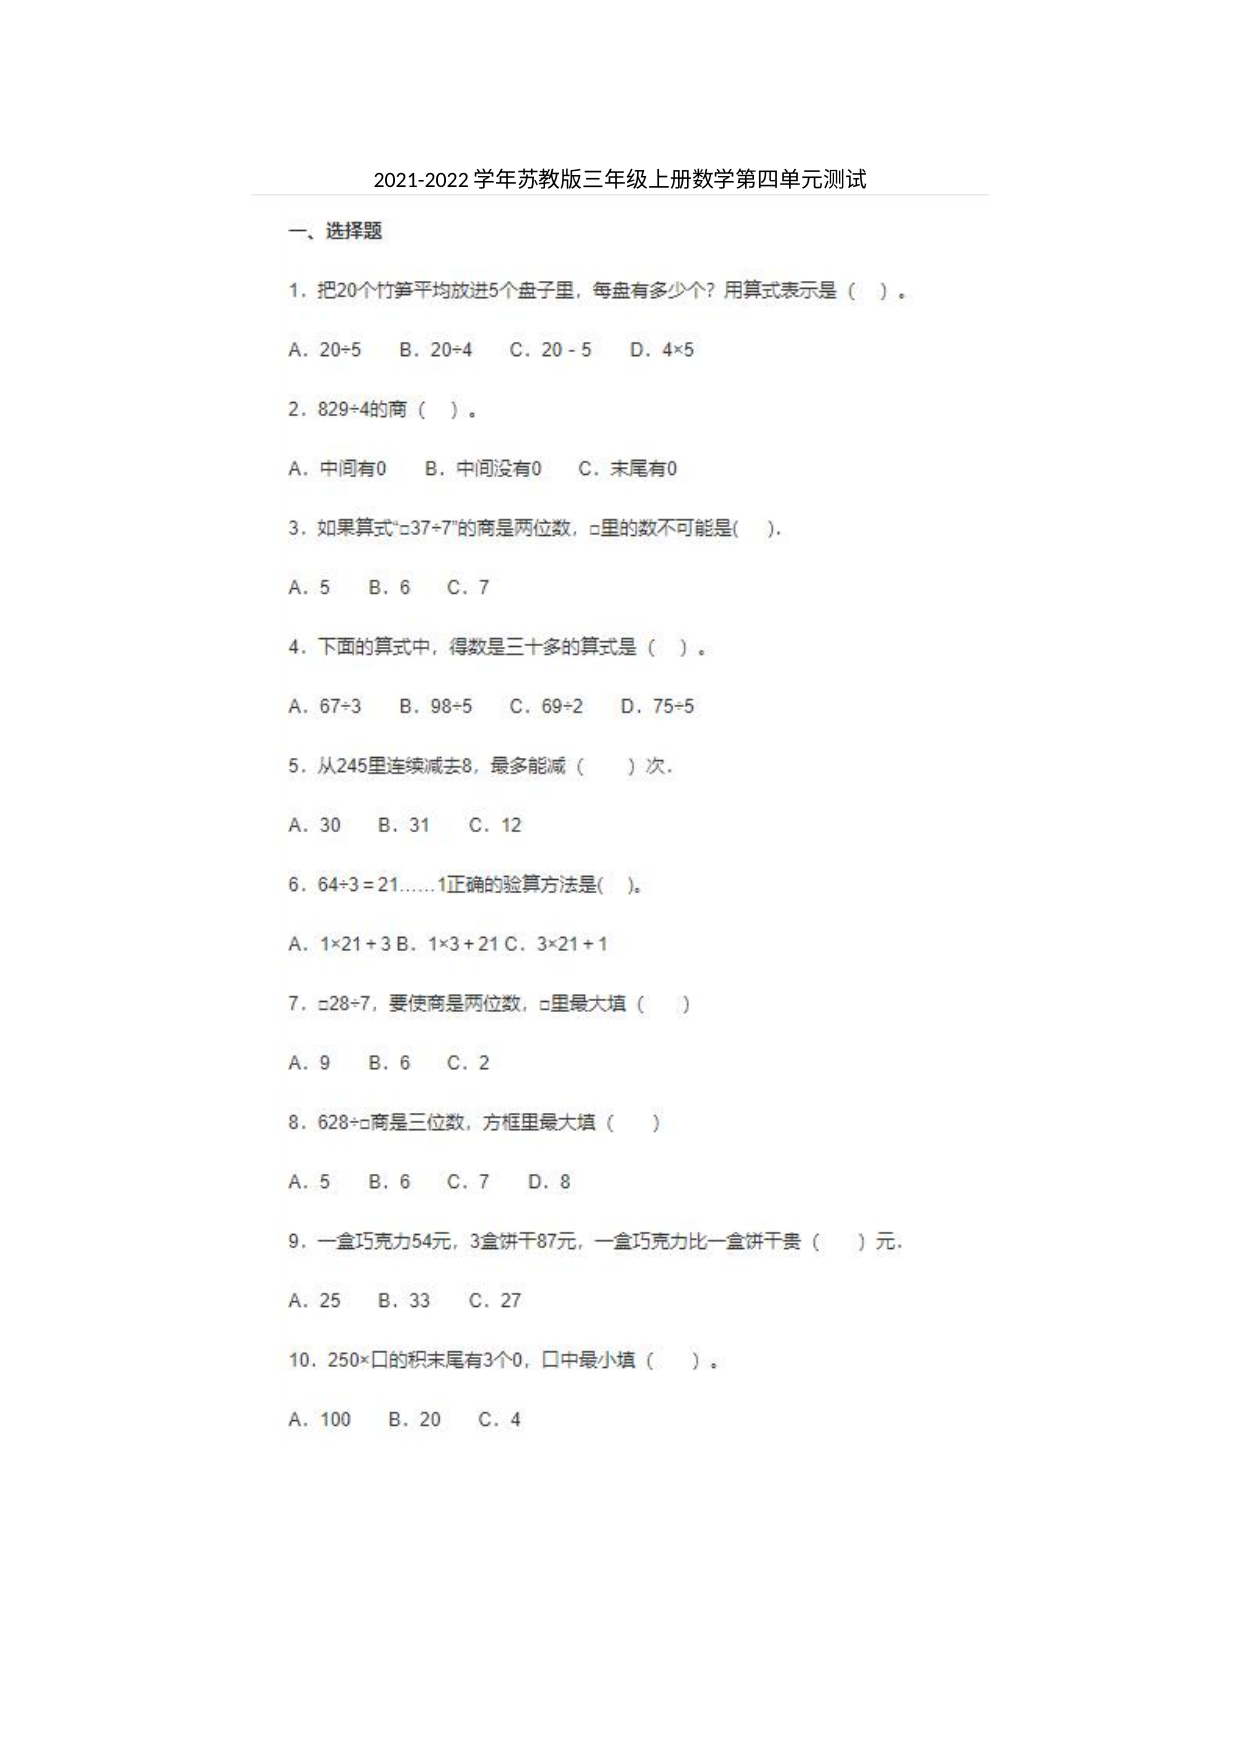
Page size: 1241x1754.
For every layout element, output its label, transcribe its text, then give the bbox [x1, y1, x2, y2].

text 2021-2022学年苏教版三年级上册数学第四单元测试 [187, 162, 1053, 194]
picture [251, 194, 989, 1442]
